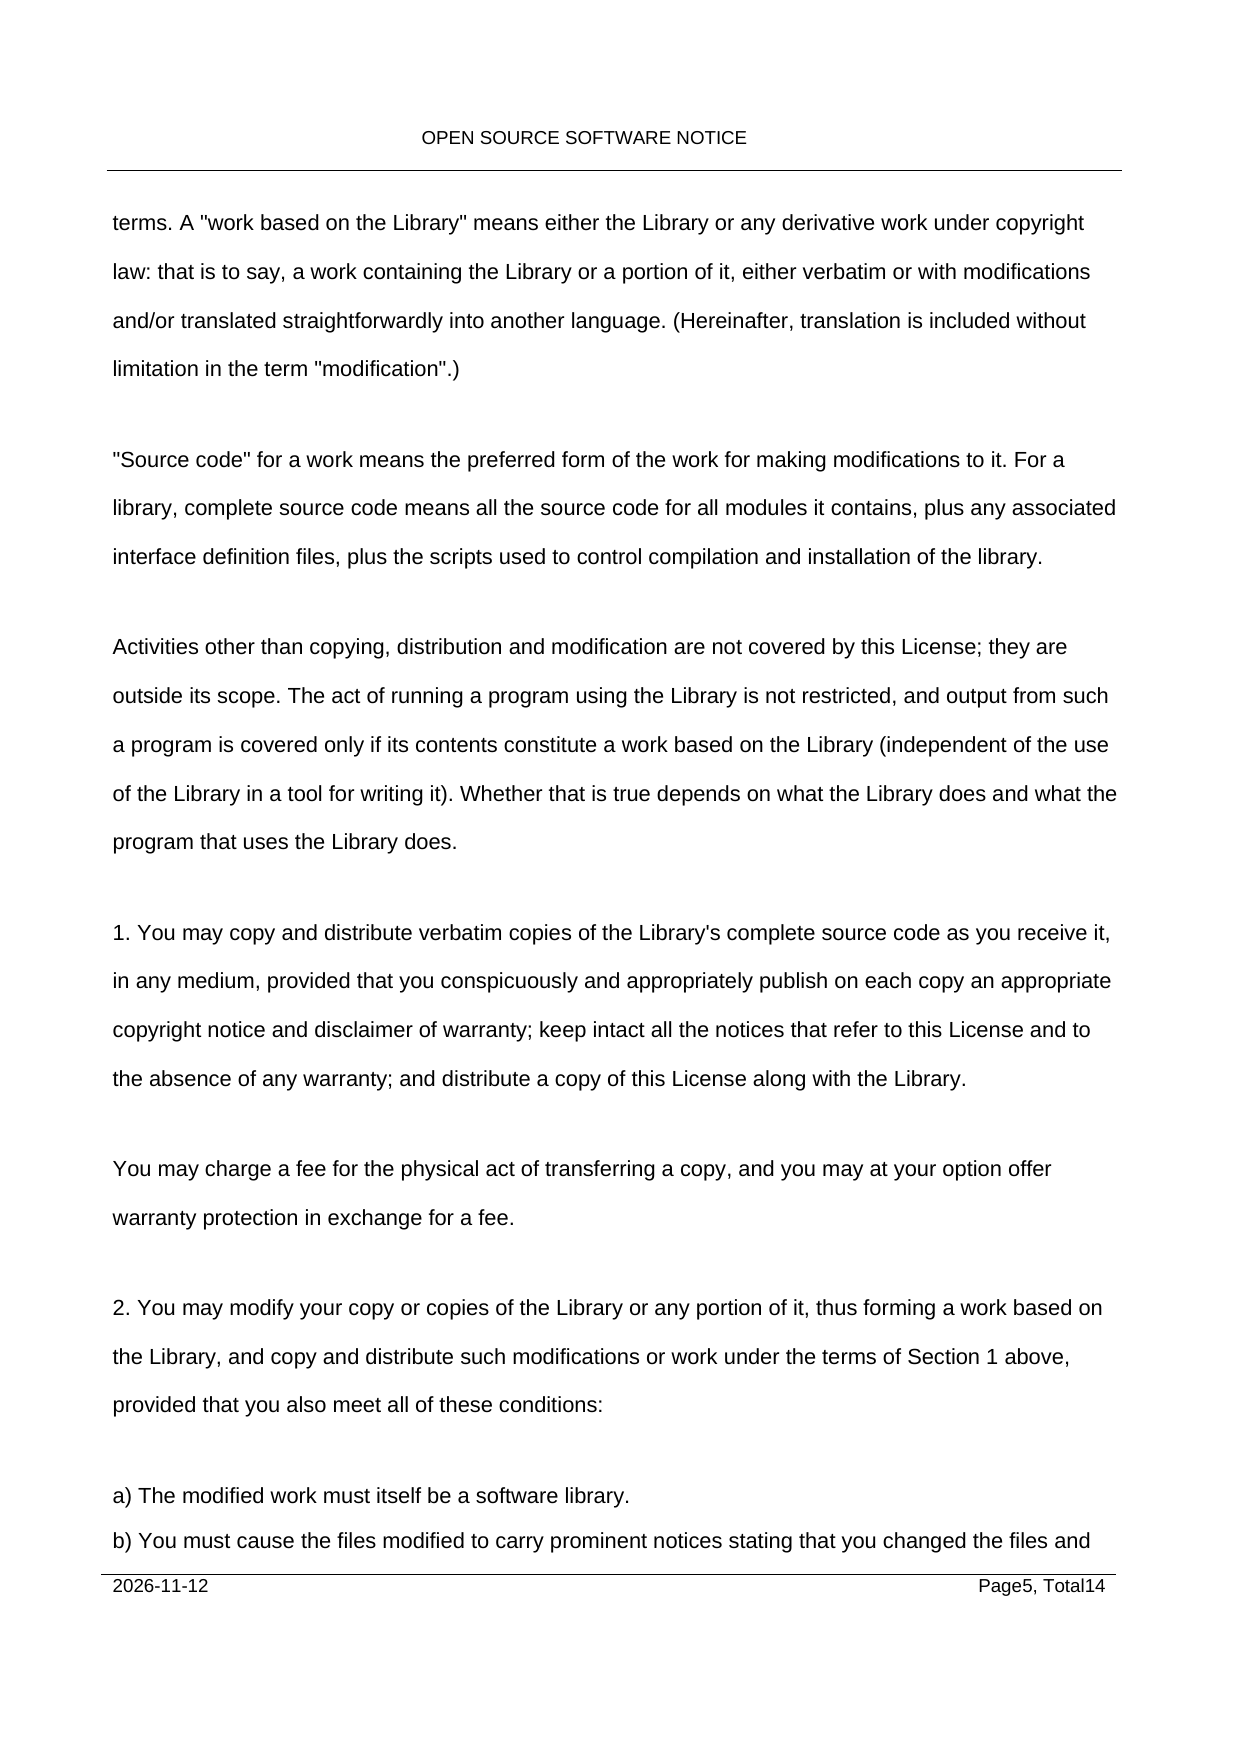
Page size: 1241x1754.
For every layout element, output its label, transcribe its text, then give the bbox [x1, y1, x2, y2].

text Activities other than copying, distribution and modification are not covered by this License; they are outside its scope. The act of running a program using the Library is not restricted, and output from such a program is covered only if its contents constitute a work based on the Library (independent of the use of the Library in a tool for writing it). Whether that is true depends on what the Library does and what the program that uses the Library does. [112, 631, 1128, 858]
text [112, 1524, 1128, 1556]
text You may charge a fee for the physical act of transferring a copy, and you may at your option offer warranty protection in exchange for a fee. [112, 1152, 1128, 1233]
text "Source code" for a work means the preferred form of the work for making modifications to it. For a library, complete source code means all the source code for all modules it contains, plus any associated interface definition files, plus the scripts used to control compilation and installation of the library. [112, 443, 1128, 573]
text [112, 206, 1128, 385]
text 1. You may copy and distribute verbatim copies of the Library's complete source code as you receive it, in any medium, provided that you conspicuously and appropriately publish on each copy an appropriate copyright notice and disclaimer of warranty; keep intact all the notices that refer to this License and to the absence of any warranty; and distribute a copy of this License along with the Library. [112, 916, 1128, 1094]
text 2. You may modify your copy or copies of the Library or any portion of it, thus forming a work based on the Library, and copy and distribute such modifications or work under the terms of Section 1 above, provided that you also meet all of these conditions: [112, 1291, 1128, 1421]
text a) The modified work must itself be a software library. [112, 1479, 1128, 1511]
